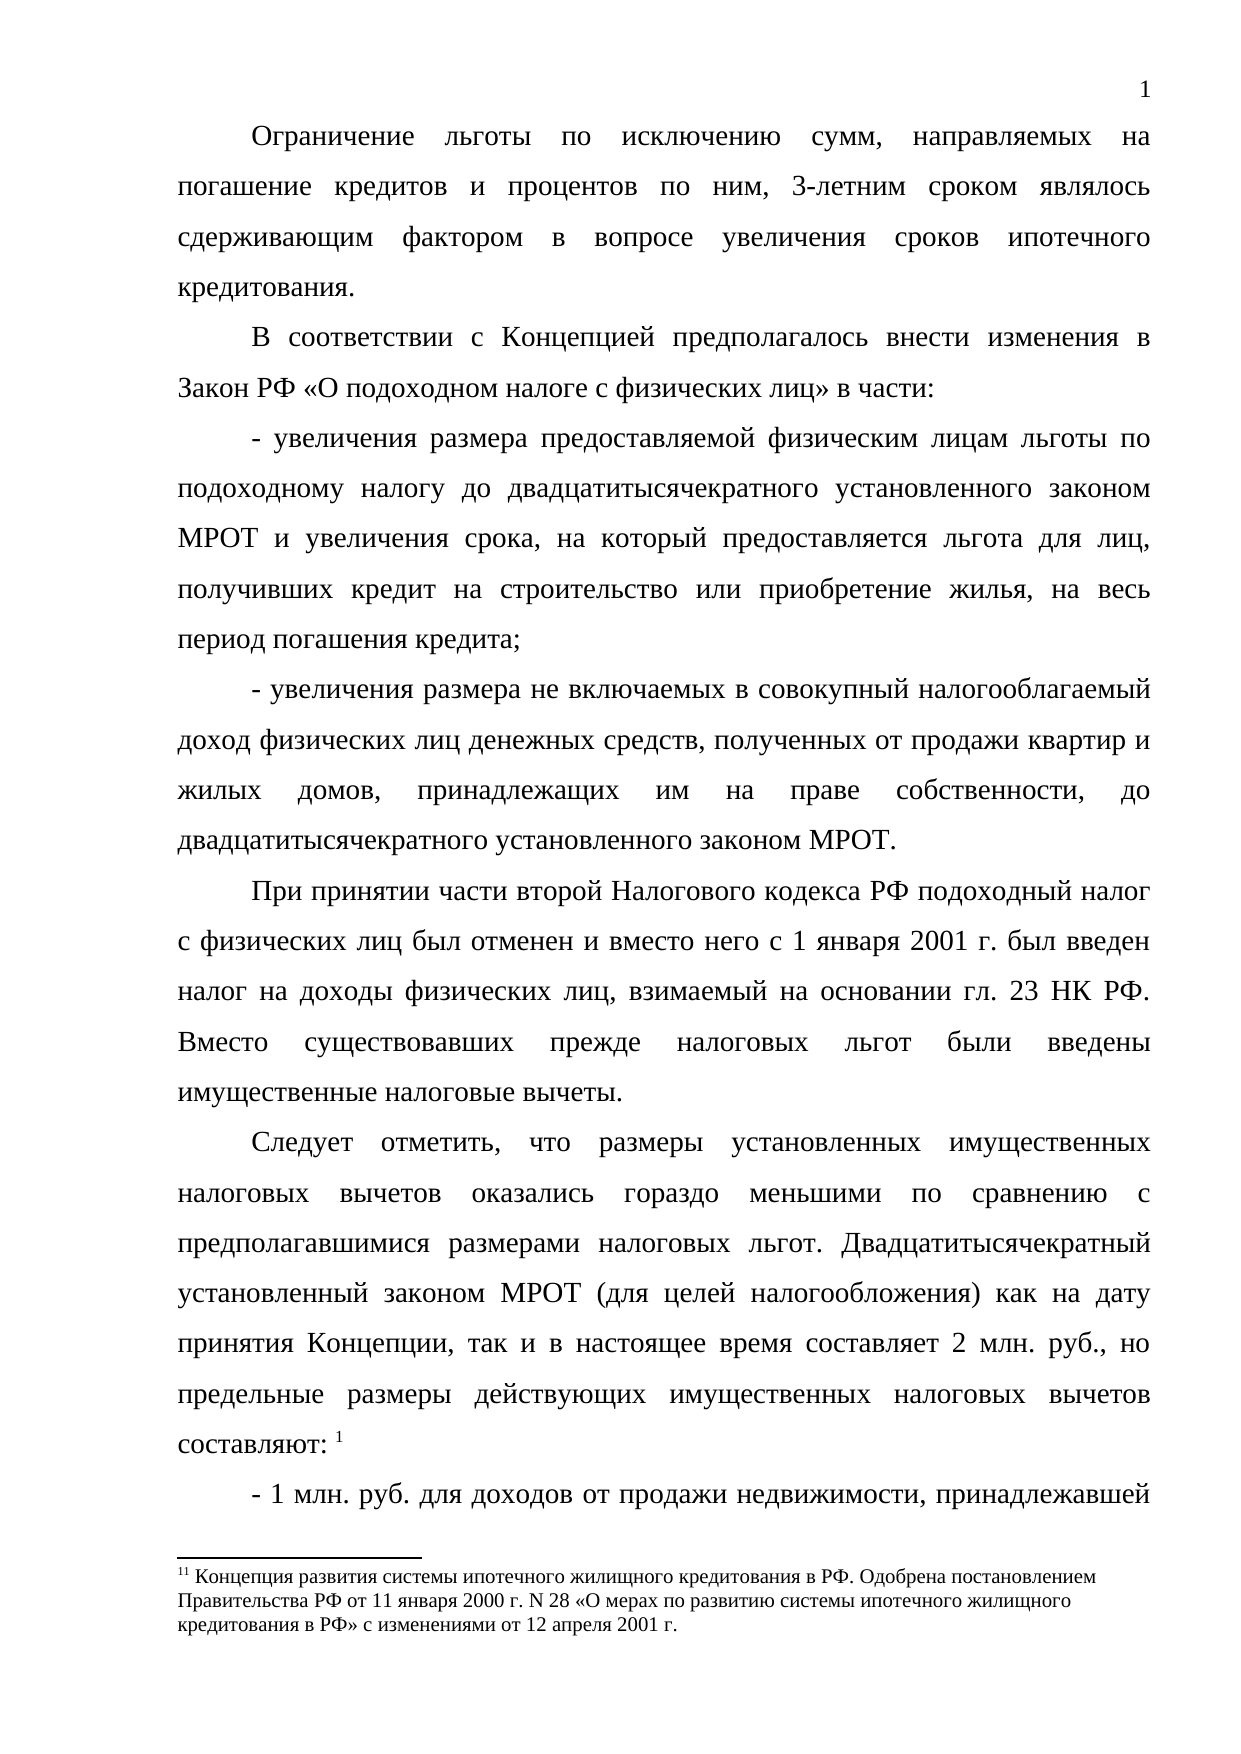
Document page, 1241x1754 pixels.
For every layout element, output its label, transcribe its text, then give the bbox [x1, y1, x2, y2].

text При принятии части второй Налогового кодекса РФ подоходный налог с физических лиц был отменен и вместо него с 1 января 2001 г. был введен налог на доходы физических лиц, взимаемый на основании гл. 23 НК РФ. Вместо существовавших прежде налоговых льгот были введены имущественные налоговые вычеты. [177, 873, 1152, 1108]
text - увеличения размера не включаемых в совокупный налогооблагаемый доход физических лиц денежных средств, полученных от продажи квартир и жилых домов, принадлежащих им на праве собственности, до двадцатитысячекратного установленного законом МРОТ. [177, 672, 1152, 856]
text В соответствии с Концепцией предполагалось внести изменения в Закон РФ «О подоходном налоге с физических лиц» в части: [177, 319, 1152, 403]
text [177, 1477, 1152, 1510]
text - увеличения размера предоставляемой физическим лицам льготы по подоходному налогу до двадцатитысячекратного установленного законом МРОТ и увеличения срока, на который предоставляется льгота для лиц, получивших кредит на строительство или приобретение жилья, на весь период погашения кредита; [177, 420, 1152, 655]
text Ограничение льготы по исключению сумм, направляемых на погашение кредитов и процентов по ним, 3-летним сроком являлось сдерживающим фактором в вопросе увеличения сроков ипотечного кредитования. [177, 118, 1152, 303]
text Следует отметить, что размеры установленных имущественных налоговых вычетов оказались гораздо меньшими по сравнению с предполагавшимися размерами налоговых льгот. Двадцатитысячекратный установленный законом МРОТ (для целей налогообложения) как на дату принятия Концепции, так и в настоящее время составляет 2 млн. руб., но предельные размеры действующих имущественных налоговых вычетов составляют: 1 [177, 1124, 1152, 1460]
